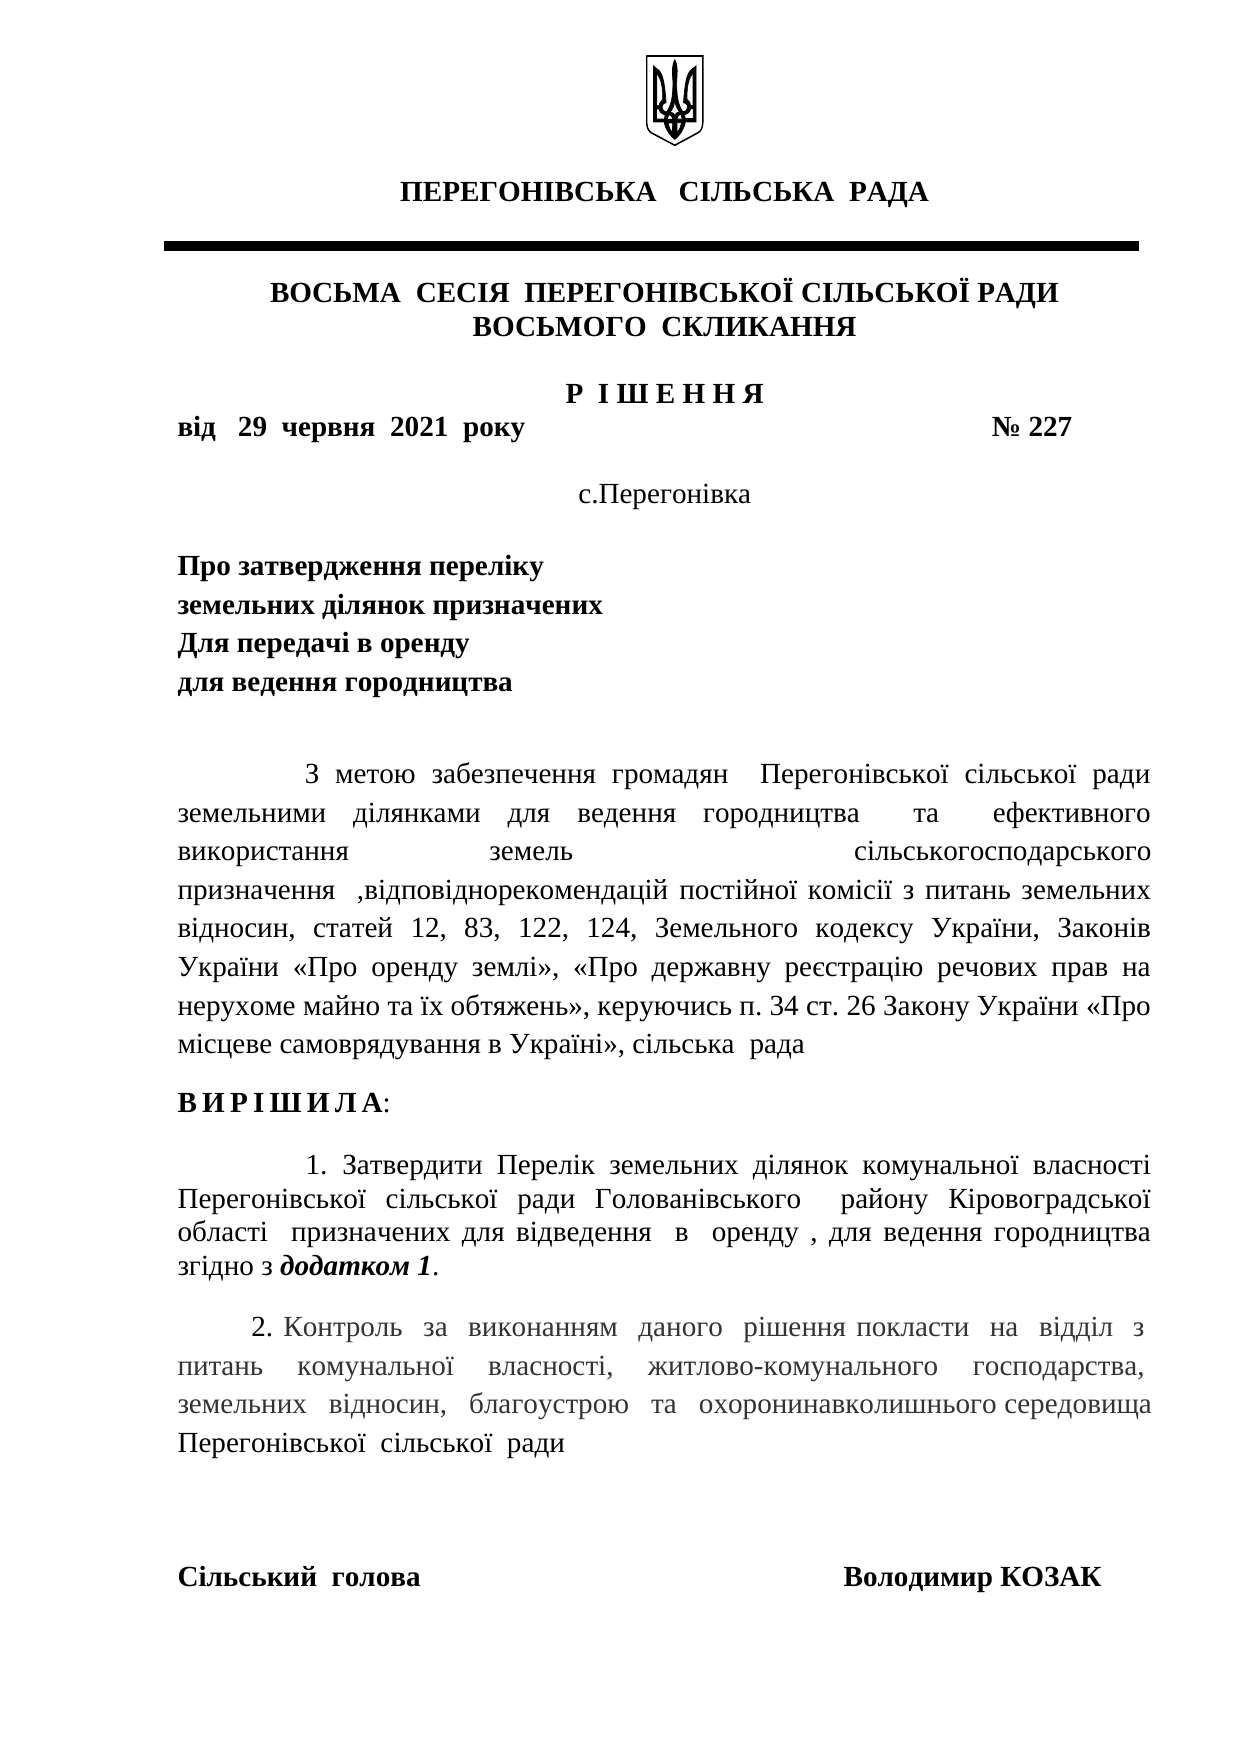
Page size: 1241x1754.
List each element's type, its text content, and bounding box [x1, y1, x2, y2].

text ВОСЬМА СЕСІЯ ПЕРЕГОНІВСЬКОЇ СІЛЬСЬКОЇ РАДИ [177, 275, 1152, 309]
text ПЕРЕГОНІВСЬКА СІЛЬСЬКА РАДА [177, 174, 1152, 208]
text Р І Ш Е Н Н Я [177, 376, 1152, 409]
text Про затвердження переліку [177, 548, 1152, 582]
text с.Перегонівка [177, 476, 1152, 510]
text земельних ділянок призначених [177, 587, 1152, 621]
text З метою забезпечення громадян Перегонівської сільської ради земельними ділянками для ведення городництва та ефективного використання земель сільськогосподарського призначення ,відповіднорекомендацій постійної комісії з питань земельних відносин, статей 12, 83, 122, 124, Земельного кодексу України, Законів України «Про оренду землі», «Про державну реєстрацію речових прав на нерухоме майно та їх обтяжень», керуючись п. 34 ст. 26 Закону України «Про місцеве самоврядування в Україні», сільська рада [177, 756, 1152, 1060]
text Сільський голова Володимир КОЗАК [177, 1559, 1152, 1593]
text Для передачі в оренду [177, 626, 1152, 659]
text 2. Контроль за виконанням даного рішення покласти на відділ з питань комунальної власності, житлово-комунального господарства, земельних відносин, благоустрою та охоронинавколишнього середовища Перегонівської сільської ради [177, 1309, 1152, 1458]
text для ведення городництва [177, 664, 1152, 698]
text ВОСЬМОГО СКЛИКАННЯ [177, 309, 1152, 342]
text В И Р І Ш И Л А: [177, 1086, 1152, 1119]
text 1. Затвердити Перелік земельних ділянок комунальної власності Перегонівської сільської ради Голованівського району Кіровоградської області призначених для відведення в оренду , для ведення городництва згідно з додатком 1. [177, 1147, 1152, 1281]
text від 29 червня 2021 року № 227 [177, 409, 1152, 443]
